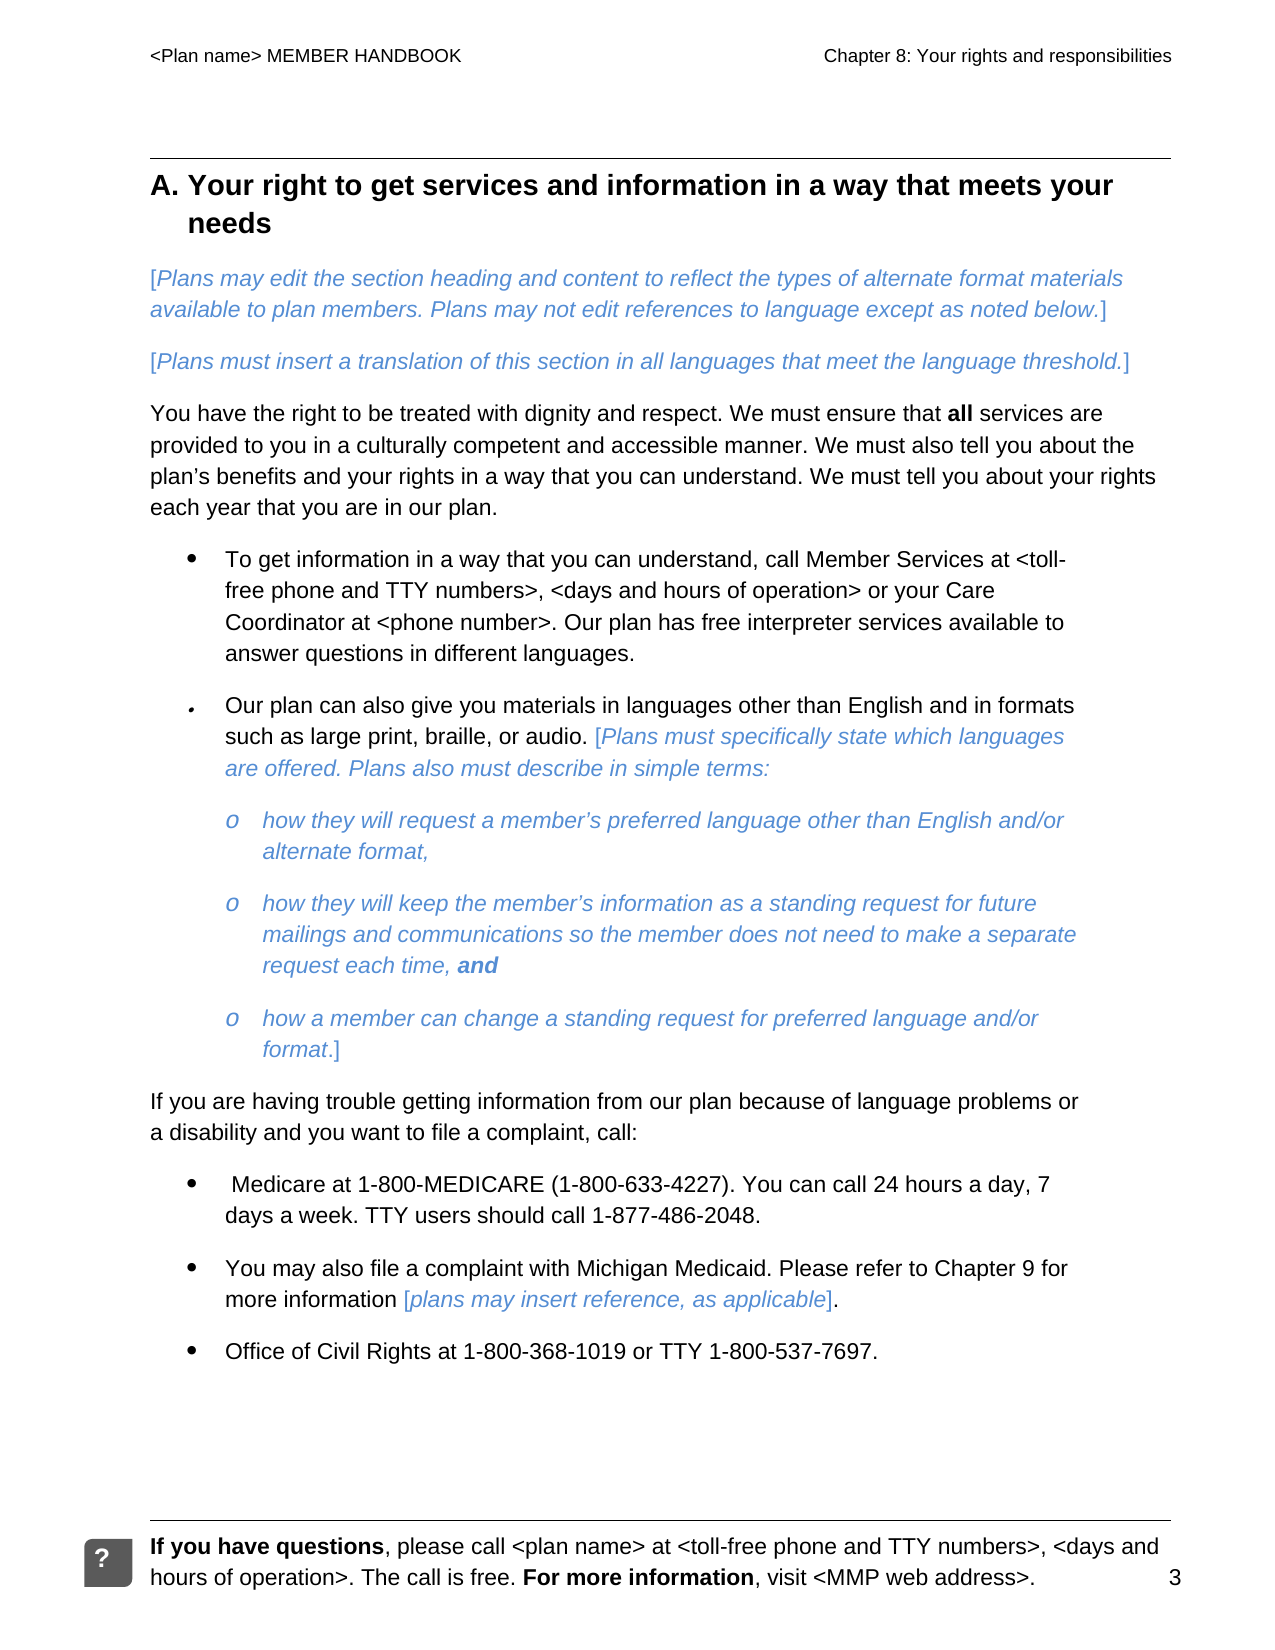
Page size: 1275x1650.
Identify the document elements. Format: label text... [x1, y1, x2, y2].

subtitle Your right to get services and information in a way that meets your needs [150, 159, 1171, 241]
text You may also file a complaint with Michigan Medicaid. Please refer to Chapter 9 for more information [plans may insert reference, as applicable]. [187, 1251, 1096, 1313]
list Our plan can also give you materials in languages other than English and in formats such as large print, braille, or audio. [Plans must specifically state which languages are offered. Plans also must describe in simple terms: [187, 688, 1096, 782]
text Medicare at 1-800-MEDICARE (1-800-633-4227). You can call 24 hours a day, 7 days a week. TTY users should call 1-877-486-2048. [187, 1168, 1096, 1230]
list If you are having trouble getting information from our plan because of language problems or a disability and you want to file a complaint, call: [150, 1084, 1096, 1147]
list how they will keep the member’s information as a standing request for future mailings and communications so the member does not need to make a separate request each time, and [225, 886, 1096, 980]
list how they will request a member’s preferred language other than English and/or alternate format, [225, 803, 1096, 866]
list how a member can change a standing request for preferred language and/or format.] [225, 1001, 1096, 1063]
text You have the right to be treated with dignity and respect. We must ensure that all services are provided to you in a culturally competent and accessible manner. We must also tell you about the plan’s benefits and your rights in a way that you can understand. We must tell you about your rights each year that you are in our plan. [150, 397, 1171, 522]
text To get information in a way that you can understand, call Member Services at <toll-free phone and TTY numbers>, <days and hours of operation> or your Care Coordinator at <phone number>. Our plan has free interpreter services available to answer questions in different languages. [187, 543, 1096, 668]
text Office of Civil Rights at 1-800-368-1019 or TTY 1-800-537-7697. [187, 1334, 1096, 1366]
text [Plans must insert a translation of this section in all languages that meet the language threshold.] [150, 345, 1171, 376]
text [Plans may edit the section heading and content to reflect the types of alternate format materials available to plan members. Plans may not edit references to language except as noted below.] [150, 261, 1171, 324]
